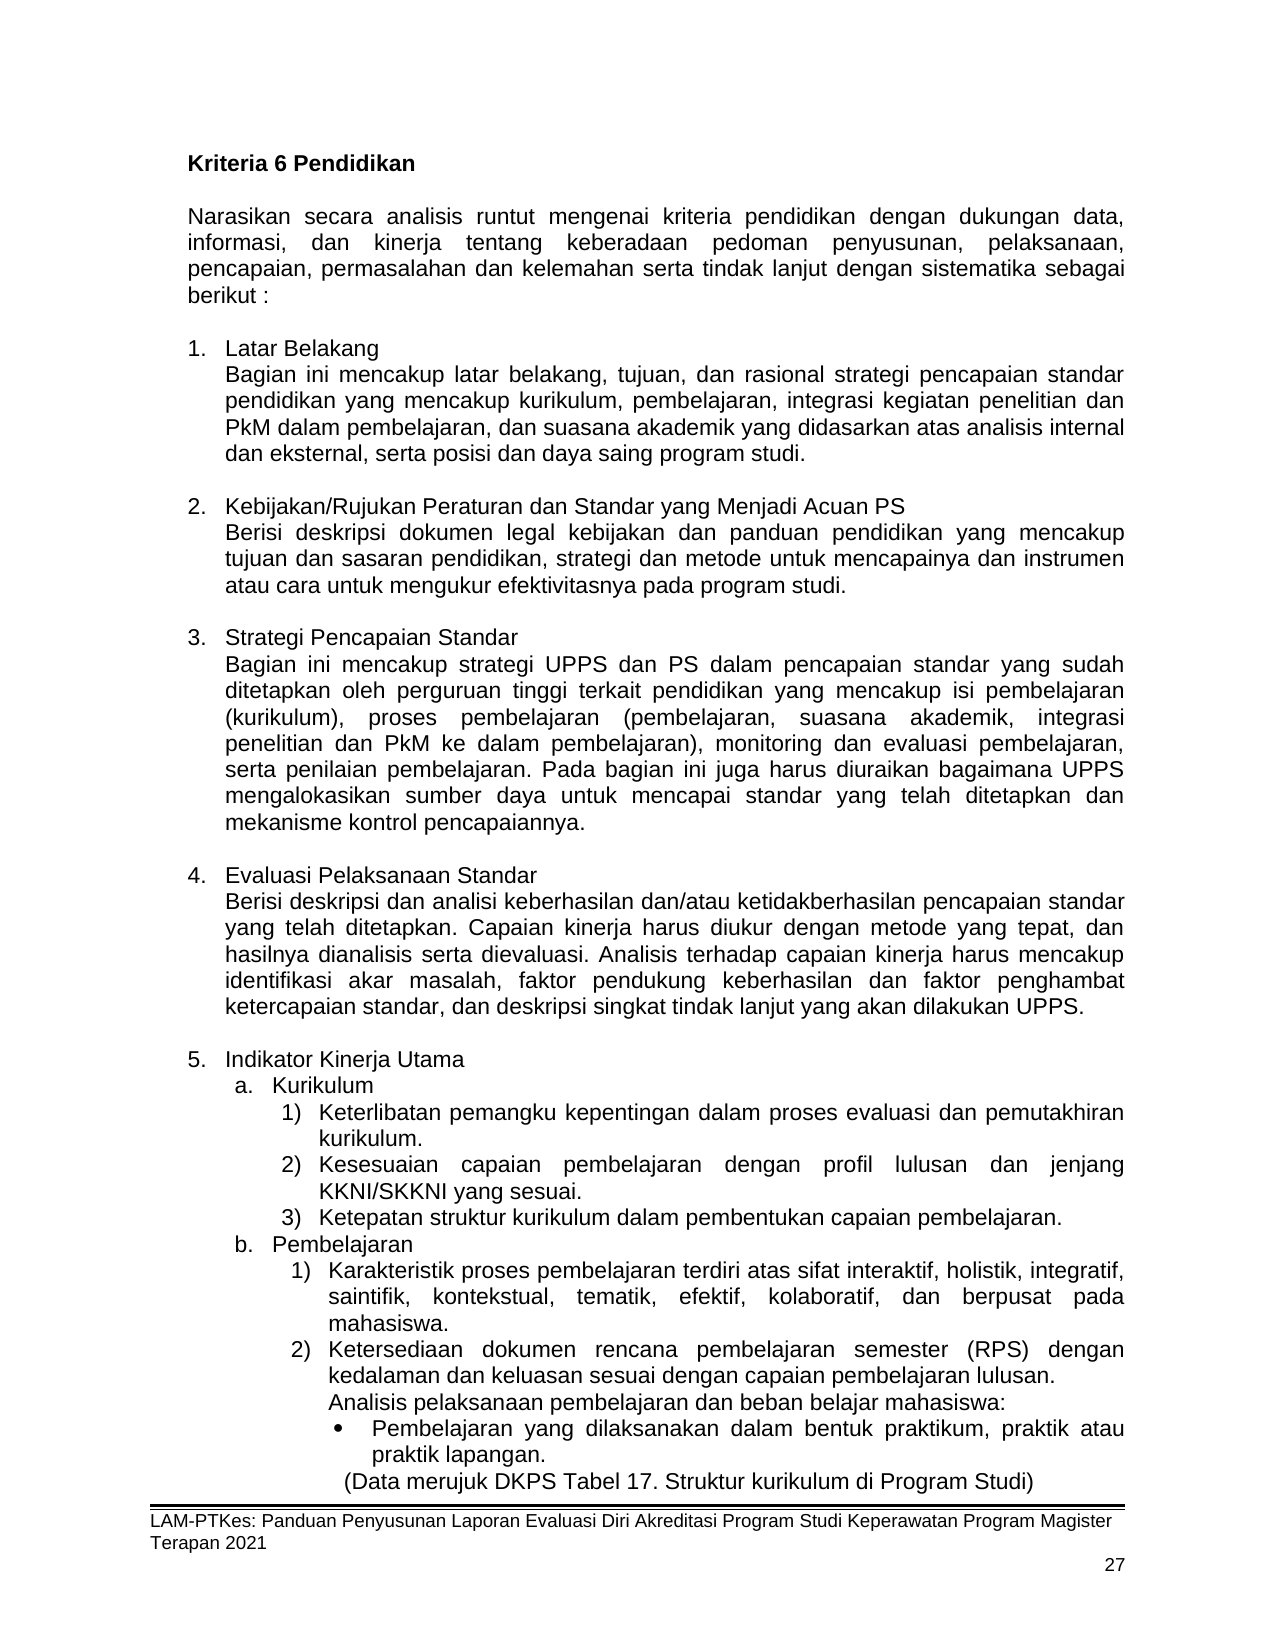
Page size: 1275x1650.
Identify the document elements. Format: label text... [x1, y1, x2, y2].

list Latar Belakang [187, 334, 1125, 361]
text (Data merujuk DKPS Tabel 17. Struktur kurikulum di Program Studi) [337, 1468, 1125, 1494]
list Analisis pelaksanaan pembelajaran dan beban belajar mahasiswa: [328, 1389, 1125, 1415]
list Ketersediaan dokumen rencana pembelajaran semester (RPS) dengan kedalaman dan keluasan sesuai dengan capaian pembelajaran lulusan. [291, 1336, 1125, 1389]
list Kurikulum [234, 1072, 1125, 1099]
text Narasikan secara analisis runtut mengenai kriteria pendidikan dengan dukungan data, informasi, dan kinerja tentang keberadaan pedoman penyusunan, pelaksanaan, pencapaian, permasalahan dan kelemahan serta tindak lanjut dengan sistematika sebagai berikut : [187, 203, 1125, 308]
list Kebijakan/Rujukan Peraturan dan Standar yang Menjadi Acuan PS [187, 493, 1125, 519]
list Kesesuaian capaian pembelajaran dengan profil lulusan dan jenjang KKNI/SKKNI yang sesuai. [281, 1151, 1125, 1204]
text Berisi deskripsi dokumen legal kebijakan dan panduan pendidikan yang mencakup tujuan dan sasaran pendidikan, strategi dan metode untuk mencapainya dan instrumen atau cara untuk mengukur efektivitasnya pada program studi. [225, 519, 1125, 598]
list Karakteristik proses pembelajaran terdiri atas sifat interaktif, holistik, integratif, saintifik, kontekstual, tematik, efektif, kolaboratif, dan berpusat pada mahasiswa. [291, 1257, 1125, 1336]
list Indikator Kinerja Utama [187, 1046, 1125, 1072]
list Ketepatan struktur kurikulum dalam pembentukan capaian pembelajaran. [281, 1204, 1125, 1231]
list Pembelajaran [234, 1231, 1125, 1257]
subtitle Kriteria 6 Pendidikan [187, 150, 1125, 176]
list Strategi Pencapaian Standar [187, 624, 1125, 651]
text Berisi deskripsi dan analisi keberhasilan dan/atau ketidakberhasilan pencapaian standar yang telah ditetapkan. Capaian kinerja harus diukur dengan metode yang tepat, dan hasilnya dianalisis serta dievaluasi. Analisis terhadap capaian kinerja harus mencakup identifikasi akar masalah, faktor pendukung keberhasilan dan faktor penghambat ketercapaian standar, dan deskripsi singkat tindak lanjut yang akan dilakukan UPPS. [225, 888, 1125, 1020]
list Evaluasi Pelaksanaan Standar [187, 862, 1125, 888]
list Keterlibatan pemangku kepentingan dalam proses evaluasi dan pemutakhiran kurikulum. [281, 1099, 1125, 1151]
text Bagian ini mencakup strategi UPPS dan PS dalam pencapaian standar yang sudah ditetapkan oleh perguruan tinggi terkait pendidikan yang mencakup isi pembelajaran (kurikulum), proses pembelajaran (pembelajaran, suasana akademik, integrasi penelitian dan PkM ke dalam pembelajaran), monitoring dan evaluasi pembelajaran, serta penilaian pembelajaran. Pada bagian ini juga harus diuraikan bagaimana UPPS mengalokasikan sumber daya untuk mencapai standar yang telah ditetapkan dan mekanisme kontrol pencapaiannya. [225, 651, 1125, 835]
list Pembelajaran yang dilaksanakan dalam bentuk praktikum, praktik atau praktik lapangan. [334, 1415, 1125, 1468]
text Bagian ini mencakup latar belakang, tujuan, dan rasional strategi pencapaian standar pendidikan yang mencakup kurikulum, pembelajaran, integrasi kegiatan penelitian dan PkM dalam pembelajaran, dan suasana akademik yang didasarkan atas analisis internal dan eksternal, serta posisi dan daya saing program studi. [225, 361, 1125, 466]
